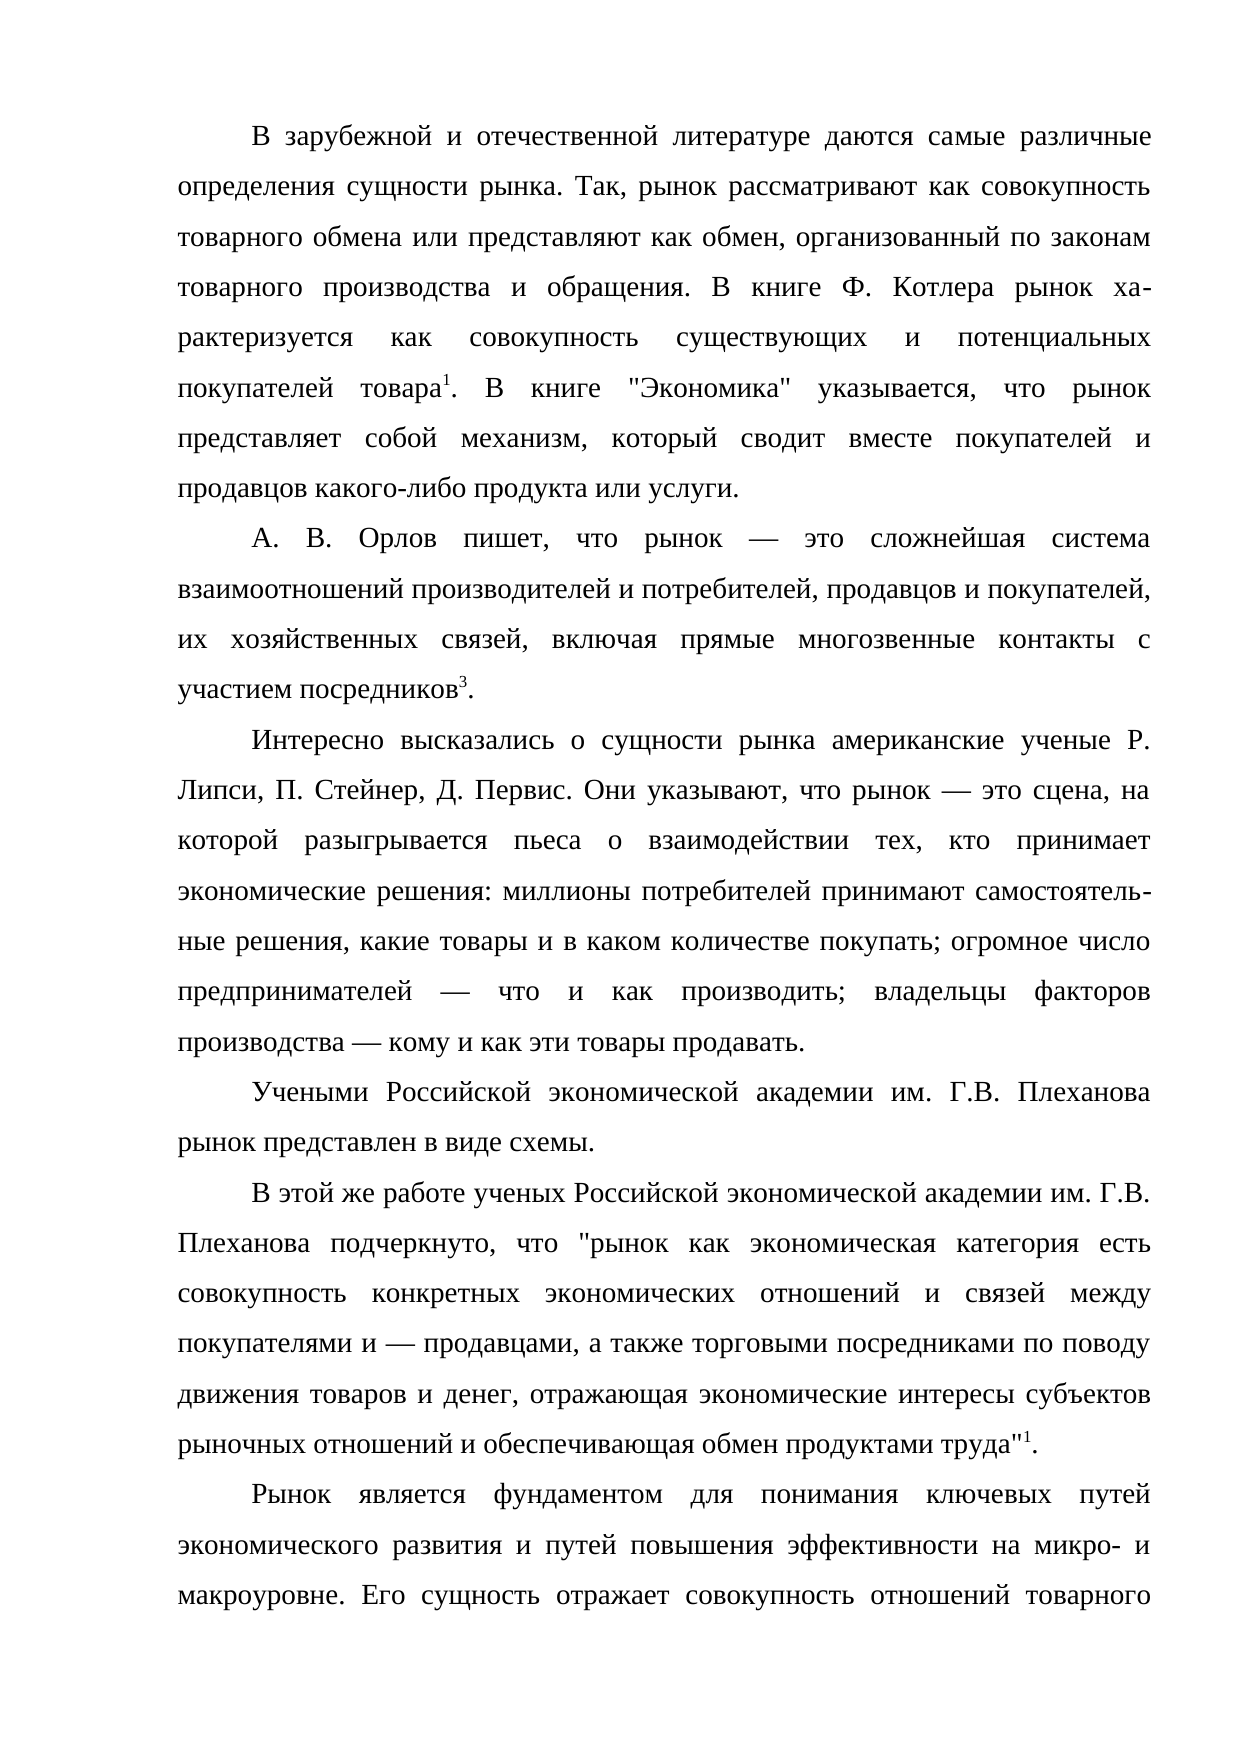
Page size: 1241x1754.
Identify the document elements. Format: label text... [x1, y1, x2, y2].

text В этой же работе ученых Российской экономической академии им. Г.В. Плеханова подчеркнуто, что "рынок как экономическая категория есть совокупность конкретных экономических отношений и связей между покупателями и — продавцами, а также торговыми посредниками по поводу движения товаров и денег, отражающая экономические интересы субъектов рыночных отношений и обеспечивающая обмен продуктами труда"1. [177, 1175, 1152, 1460]
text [177, 1477, 1152, 1611]
text В зарубежной и отечественной литературе даются самые различные определения сущности рынка. Так, рынок рассматривают как совокупность товарного обмена или представляют как обмен, организованный по законам товарного производства и обращения. В книге Ф. Котлера рынок характеризуется как совокупность существующих и потенциальных покупателей товара1. В книге "Экономика" указывается, что рынок представляет собой механизм, который сводит вместе покупателей и продавцов какого-либо продукта или услуги. [177, 118, 1152, 504]
text Учеными Российской экономической академии им. Г.В. Плеханова рынок представлен в виде схемы. [177, 1074, 1152, 1158]
text А. В. Орлов пишет, что рынок — это сложнейшая система взаимоотношений производителей и потребителей, продавцов и покупателей, их хозяйственных связей, включая прямые многозвенные контакты с участием посредников3. [177, 521, 1152, 705]
text Интересно высказались о сущности рынка американские ученые Р. Липси, П. Стейнер, Д. Первис. Они указывают, что рынок — это сцена, на которой разыгрывается пьеса о взаимодействии тех, кто принимает экономические решения: миллионы потребителей принимают самостоятельные решения, какие товары и в каком количестве покупать; огромное число предпринимателей — что и как производить; владельцы факторов производства — кому и как эти товары продавать. [177, 722, 1152, 1057]
